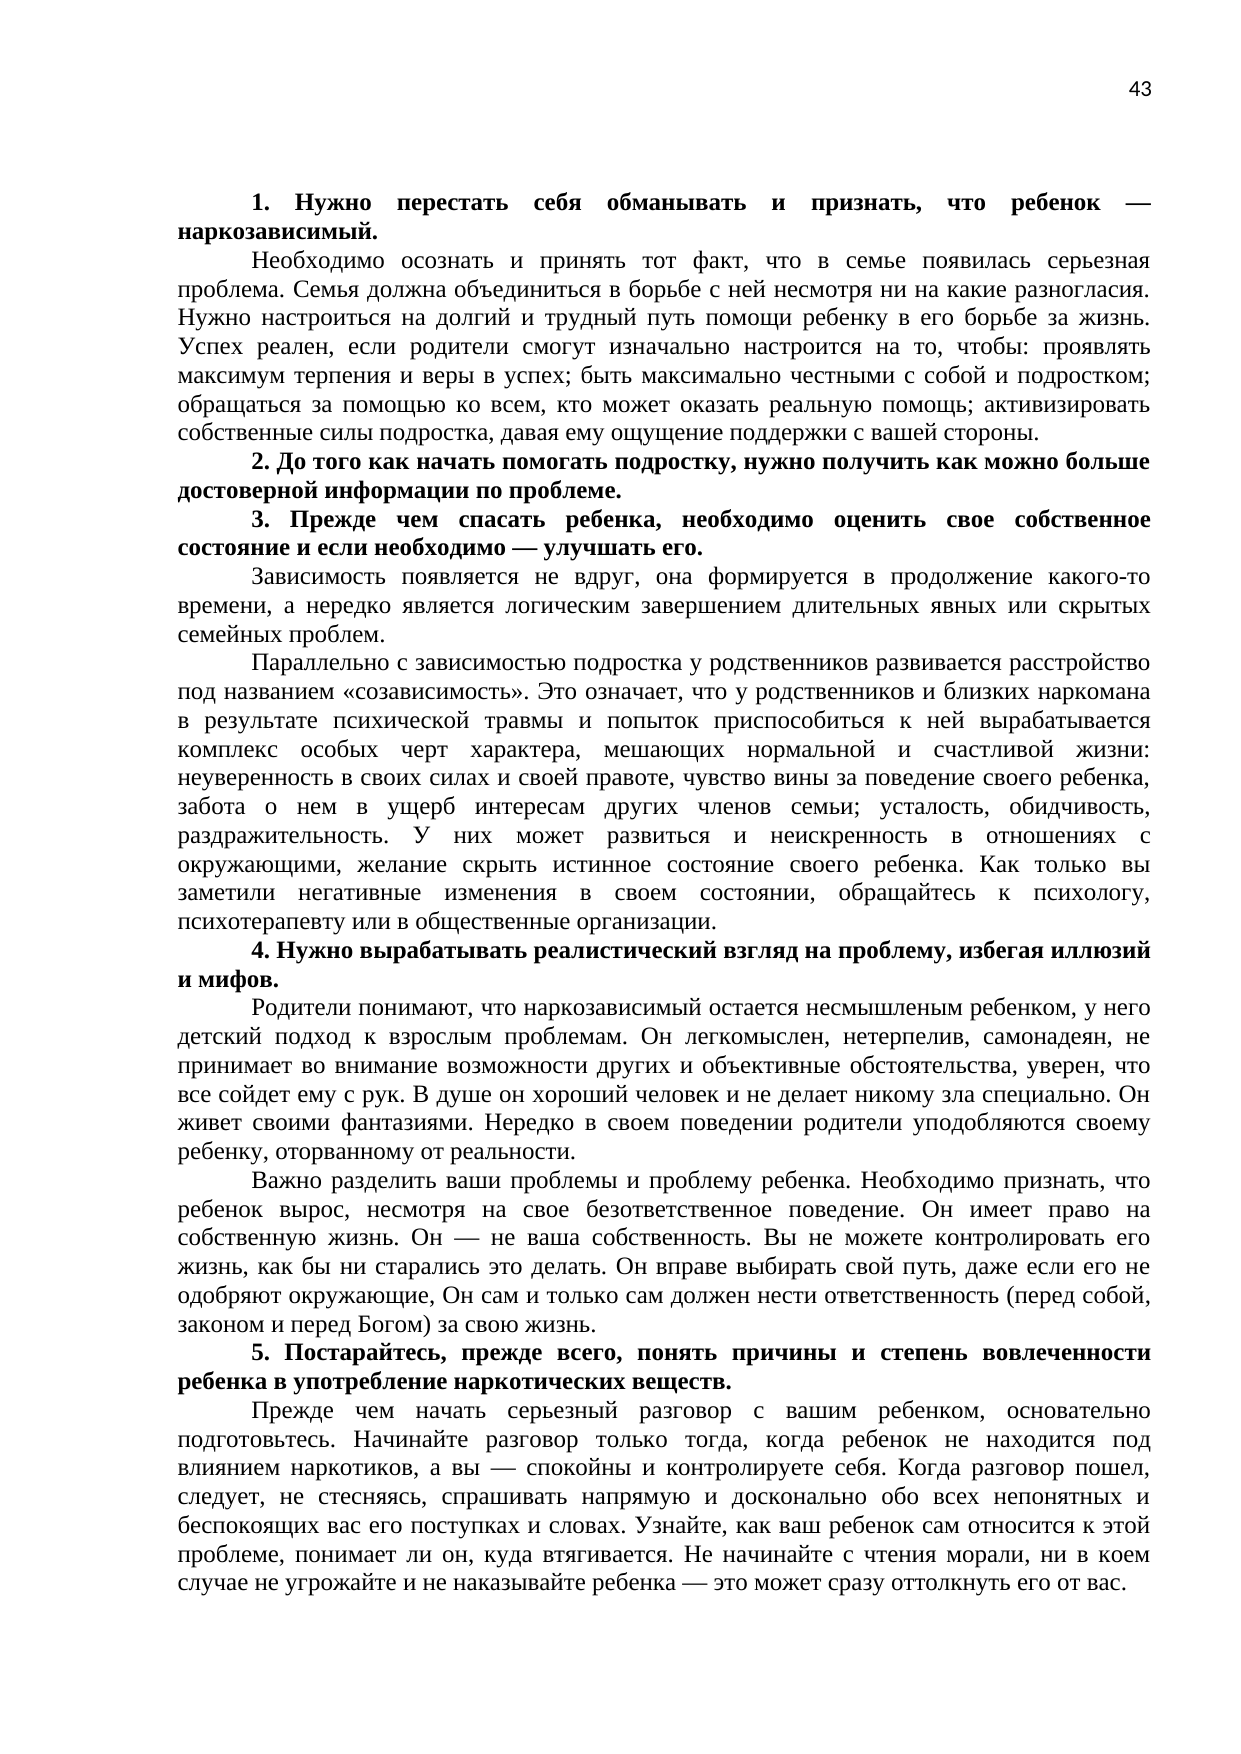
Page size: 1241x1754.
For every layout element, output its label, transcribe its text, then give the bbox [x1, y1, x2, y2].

text Необходимо осознать и принять тот факт, что в семье появилась серьезная проблема. Семья должна объединиться в борьбе с ней несмотря ни на какие разногласия. Нужно настроиться на долгий и трудный путь помощи ребенку в его борьбе за жизнь. Успех реален, если родители смогут изначально настроится на то, чтобы: проявлять максимум терпения и веры в успех; быть максимально честными с собой и подростком; обращаться за помощью ко всем, кто может оказать реальную помощь; активизировать собственные силы подростка, давая ему ощущение поддержки с вашей стороны. [177, 245, 1152, 446]
text 5. Постарайтесь, прежде всего, понять причины и степень вовлеченности ребенка в употребление наркотических веществ. [177, 1337, 1152, 1395]
text Зависимость появляется не вдруг, она формируется в продолжение какого-то времени, а нередко является логическим завершением длительных явных или скрытых семейных проблем. [177, 561, 1152, 647]
text Прежде чем начать серьезный разговор с вашим ребенком, основательно подготовьтесь. Начинайте разговор только тогда, когда ребенок не находится под влиянием наркотиков, а вы — спокойны и контролируете себя. Когда разговор пошел, следует, не стесняясь, спрашивать напрямую и досконально обо всех непонятных и беспокоящих вас его поступках и словах. Узнайте, как ваш ребенок сам относится к этой проблеме, понимает ли он, куда втягивается. Не начинайте с чтения морали, ни в коем случае не угрожайте и не наказывайте ребенка — это может сразу оттолкнуть его от вас. [177, 1395, 1152, 1596]
text Параллельно с зависимостью подростка у родственников развивается расстройство под названием «созависимость». Это означает, что у родственников и близких наркомана в результате психической травмы и попыток приспособиться к ней вырабатывается комплекс особых черт характера, мешающих нормальной и счастливой жизни: неуверенность в своих силах и своей правоте, чувство вины за поведение своего ребенка, забота о нем в ущерб интересам других членов семьи; усталость, обидчивость, раздражительность. У них может развиться и неискренность в отношениях с окружающими, желание скрыть истинное состояние своего ребенка. Как только вы заметили негативные изменения в своем состоянии, обращайтесь к психологу, психотерапевту или в общественные организации. [177, 647, 1152, 935]
text Важно разделить ваши проблемы и проблему ребенка. Необходимо признать, что ребенок вырос, несмотря на свое безответственное поведение. Он имеет право на собственную жизнь. Он — не ваша собственность. Вы не можете контролировать его жизнь, как бы ни старались это делать. Он вправе выбирать свой путь, даже если его не одобряют окружающие, Он сам и только сам должен нести ответственность (перед собой, законом и перед Богом) за свою жизнь. [177, 1165, 1152, 1337]
text 4. Нужно вырабатывать реалистический взгляд на проблему, избегая иллюзий и мифов. [177, 935, 1152, 992]
text 2. До того как начать помогать подростку, нужно получить как можно больше достоверной информации по проблеме. [177, 446, 1152, 504]
text 1. Нужно перестать себя обманывать и признать, что ребенок — наркозависимый. [177, 187, 1152, 245]
text 3. Прежде чем спасать ребенка, необходимо оценить свое собственное состояние и если необходимо — улучшать его. [177, 504, 1152, 561]
text Родители понимают, что наркозависимый остается несмышленым ребенком, у него детский подход к взрослым проблемам. Он легкомыслен, нетерпелив, самонадеян, не принимает во внимание возможности других и объективные обстоятельства, уверен, что все сойдет ему с рук. В душе он хороший человек и не делает никому зла специально. Он живет своими фантазиями. Нередко в своем поведении родители уподобляются своему ребенку, оторванному от реальности. [177, 992, 1152, 1165]
